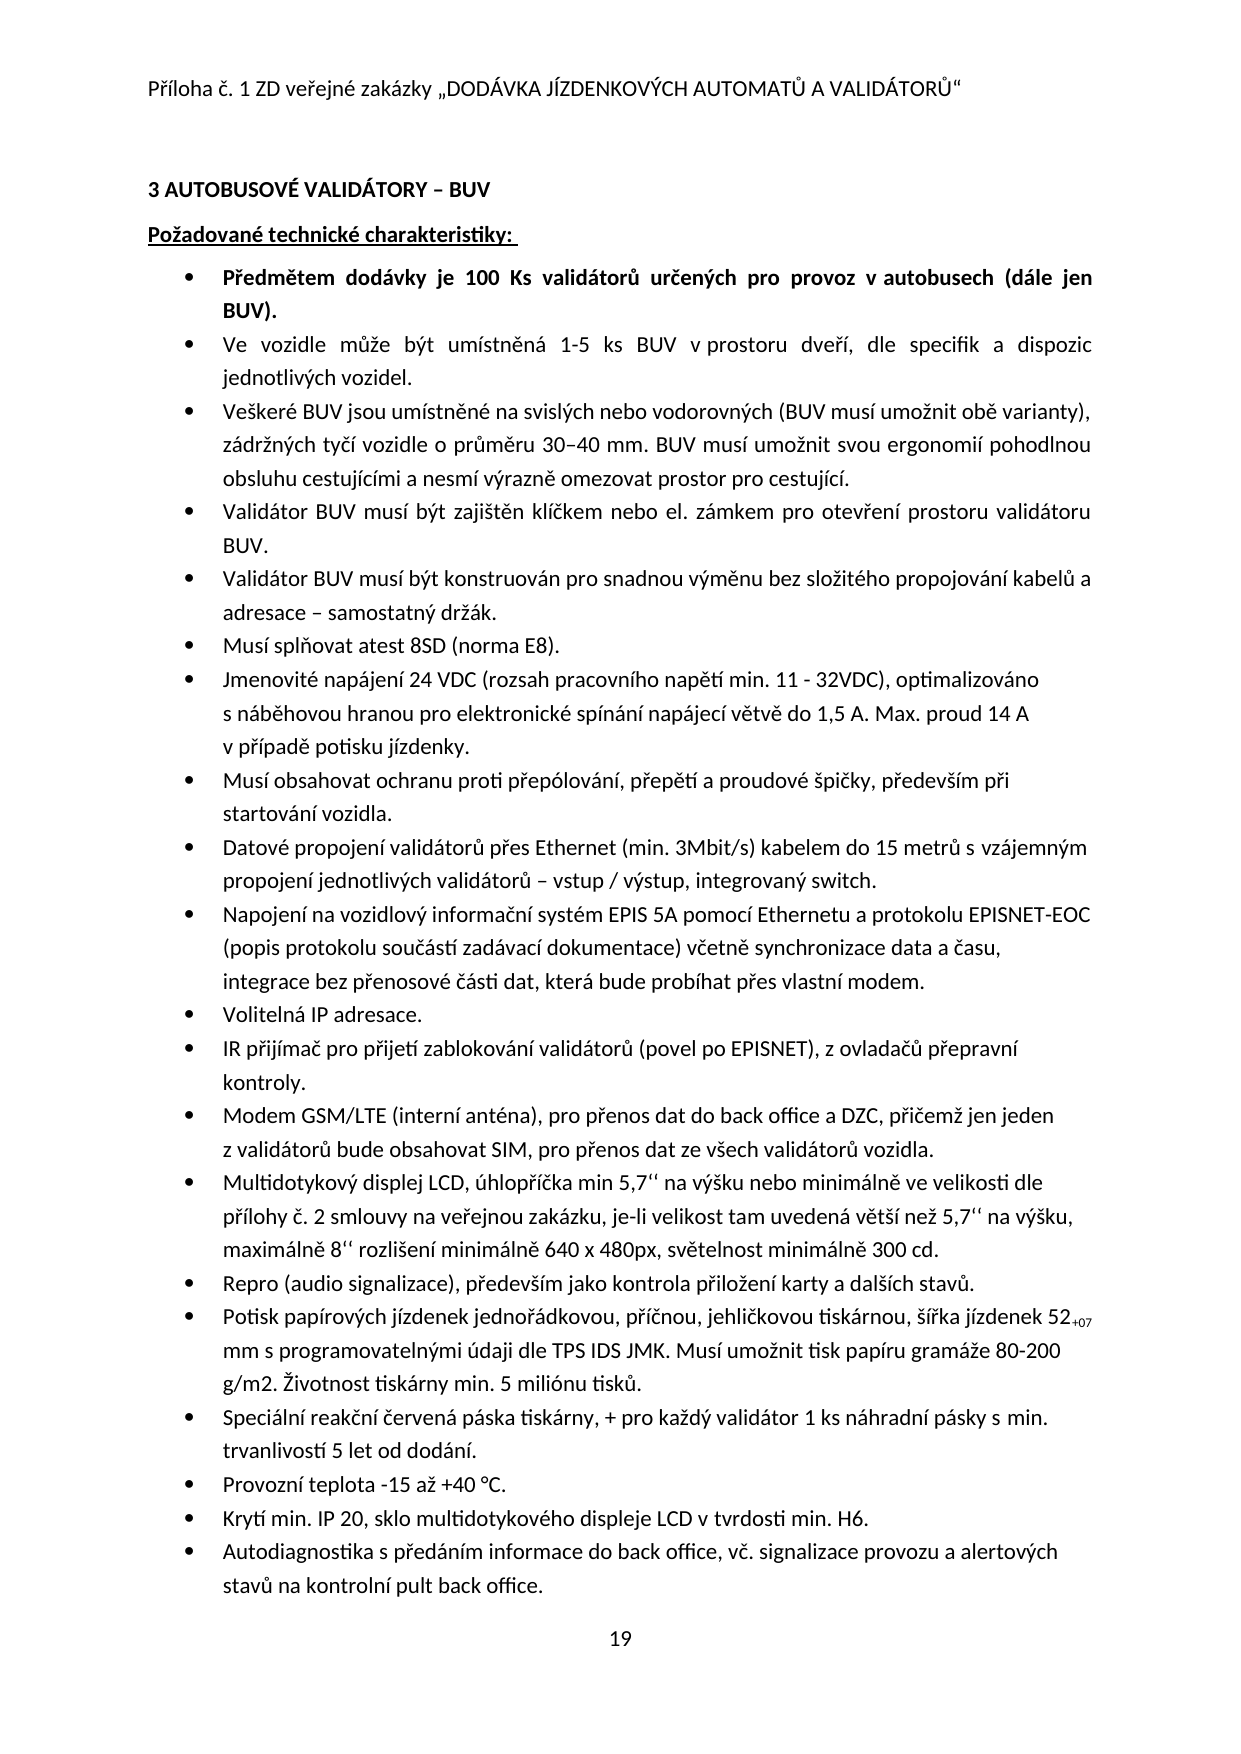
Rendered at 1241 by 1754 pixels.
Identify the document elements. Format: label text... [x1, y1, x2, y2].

list Krytí min. IP 20, sklo multidotykového displeje LCD v tvrdosti min. H6. [185, 1504, 1093, 1532]
list Validátor BUV musí být zajištěn klíčkem nebo el. zámkem pro otevření prostoru validátoru BUV. [185, 497, 1093, 559]
list Napojení na vozidlový informační systém EPIS 5A pomocí Ethernetu a protokolu EPISNET-EOC (popis protokolu součástí zadávací dokumentace) včetně synchronizace data a času, integrace bez přenosové části dat, která bude probíhat přes vlastní modem. [185, 900, 1093, 995]
list Volitelná IP adresace. [185, 1001, 1093, 1029]
list Musí obsahovat ochranu proti přepólování, přepětí a proudové špičky, především při startování vozidla. [185, 766, 1093, 827]
list Multidotykový displej LCD, úhlopříčka min 5,7‘‘ na výšku nebo minimálně ve velikosti dle přílohy č. 2 smlouvy na veřejnou zakázku, je-li velikost tam uvedená větší než 5,7‘‘ na výšku, maximálně 8‘‘ rozlišení minimálně 640 x 480px, světelnost minimálně 300 cd. [185, 1168, 1093, 1263]
list Modem GSM/LTE (interní anténa), pro přenos dat do back office a DZC, přičemž jen jeden z validátorů bude obsahovat SIM, pro přenos dat ze všech validátorů vozidla. [185, 1101, 1093, 1163]
list Potisk papírových jízdenek jednořádkovou, příčnou, jehličkovou tiskárnou, šířka jízdenek 52+07 mm s programovatelnými údaji dle TPS IDS JMK. Musí umožnit tisk papíru gramáže 80-200 g/m2. Životnost tiskárny min. 5 miliónu tisků. [185, 1302, 1093, 1398]
list Validátor BUV musí být konstruován pro snadnou výměnu bez složitého propojování kabelů a adresace – samostatný držák. [185, 564, 1093, 626]
list Veškeré BUV jsou umístněné na svislých nebo vodorovných (BUV musí umožnit obě varianty), zádržných tyčí vozidle o průměru 30–40 mm. BUV musí umožnit svou ergonomií pohodlnou obsluhu cestujícími a nesmí výrazně omezovat prostor pro cestující. [185, 397, 1093, 492]
list Autodiagnostika s předáním informace do back office, vč. signalizace provozu a alertových stavů na kontrolní pult back office. [185, 1537, 1093, 1599]
list Speciální reakční červená páska tiskárny, + pro každý validátor 1 ks náhradní pásky s min. trvanlivostí 5 let od dodání. [185, 1403, 1093, 1465]
text 3 AUTOBUSOVÉ VALIDÁTORY – BUV [148, 175, 1093, 203]
list Jmenovité napájení 24 VDC (rozsah pracovního napětí min. 11 - 32VDC), optimalizováno s náběhovou hranou pro elektronické spínání napájecí větvě do 1,5 A. Max. proud 14 A v případě potisku jízdenky. [185, 665, 1093, 760]
list Předmětem dodávky je 100 Ks validátorů určených pro provoz v autobusech (dále jen BUV). [185, 263, 1093, 324]
subtitle Požadované technické charakteristiky: [148, 220, 1093, 248]
list Datové propojení validátorů přes Ethernet (min. 3Mbit/s) kabelem do 15 metrů s vzájemným propojení jednotlivých validátorů – vstup / výstup, integrovaný switch. [185, 833, 1093, 894]
list Ve vozidle může být umístněná 1-5 ks BUV v prostoru dveří, dle specifik a dispozic jednotlivých vozidel. [185, 330, 1093, 391]
list Repro (audio signalizace), především jako kontrola přiložení karty a dalších stavů. [185, 1269, 1093, 1297]
list IR přijímač pro přijetí zablokování validátorů (povel po EPISNET), z ovladačů přepravní kontroly. [185, 1034, 1093, 1096]
list Musí splňovat atest 8SD (norma E8). [185, 632, 1093, 660]
list Provozní teplota -15 až +40 °C. [185, 1470, 1093, 1498]
